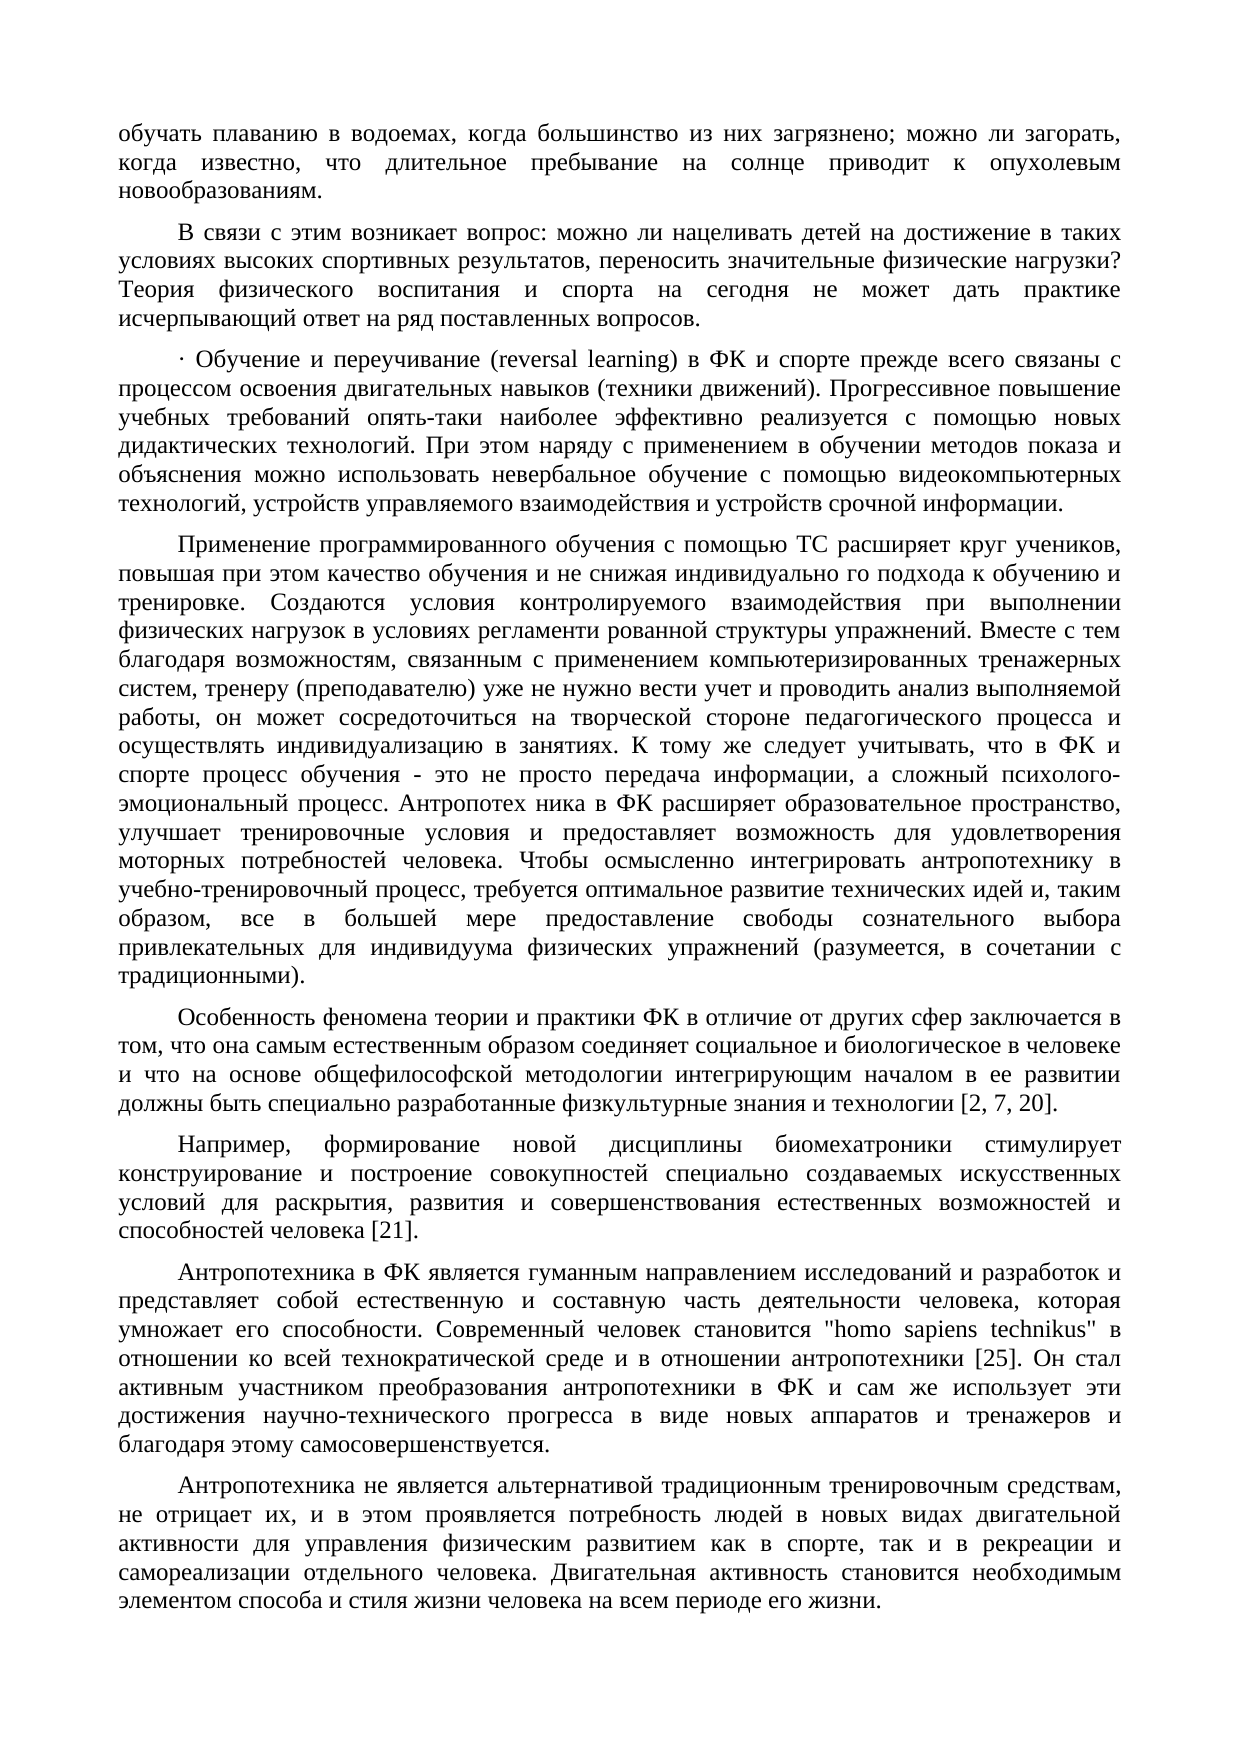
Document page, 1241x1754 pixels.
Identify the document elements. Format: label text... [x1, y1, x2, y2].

text Применение программированного обучения с помощью ТС расширяет круг учеников, повышая при этом качество обучения и не снижая индивидуально го подхода к обучению и тренировке. Создаются условия контролируемого взаимодействия при выполнении физических нагрузок в условиях регламенти рованной структуры упражнений. Вместе с тем благодаря возможностям, связанным с применением компьютеризированных тренажерных систем, тренеру (преподавателю) уже не нужно вести учет и проводить анализ выполняемой работы, он может сосредоточиться на творческой стороне педагогического процесса и осуществлять индивидуализацию в занятиях. К тому же следует учитывать, что в ФК и спорте процесс обучения - это не просто передача информации, а сложный психолого-эмоциональный процесс. Антропотех ника в ФК расширяет образовательное пространство, улучшает тренировочные условия и предоставляет возможность для удовлетворения моторных потребностей человека. Чтобы осмысленно интегрировать антропотехнику в учебно-тренировочный процесс, требуется оптимальное развитие технических идей и, таким образом, все в большей мере предоставление свободы сознательного выбора привлекательных для индивидуума физических упражнений (разумеется, в сочетании с традиционными). [118, 529, 1122, 989]
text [118, 118, 1122, 204]
text Антропотехника в ФК является гуманным направлением исследований и разработок и представляет собой естественную и составную часть деятельности человека, которая умножает его способности. Современный человек становится "homo sapiens technikus" в отношении ко всей технократической среде и в отношении антропотехники [25]. Он стал активным участником преобразования антропотехники в ФК и сам же использует эти достижения научно-технического прогресса в виде новых аппаратов и тренажеров и благодаря этому самосовершенствуется. [118, 1257, 1122, 1458]
text Антропотехника не является альтернативой традиционным тренировочным средствам, не отрицает их, и в этом проявляется потребность людей в новых видах двигательной активности для управления физическим развитием как в спорте, так и в рекреации и самореализации отдельного человека. Двигательная активность становится необходимым элементом способа и стиля жизни человека на всем периоде его жизни. [118, 1471, 1122, 1614]
text · Обучение и переучивание (reversal learning) в ФК и спорте прежде всего связаны с процессом освоения двигательных навыков (техники движений). Прогрессивное повышение учебных требований опять-таки наиболее эффективно реализуется с помощью новых дидактических технологий. При этом наряду с применением в обучении методов показа и объяснения можно использовать невербальное обучение с помощью видеокомпьютерных технологий, устройств управляемого взаимодействия и устройств срочной информации. [118, 344, 1122, 517]
text В связи с этим возникает вопрос: можно ли нацеливать детей на достижение в таких условиях высоких спортивных результатов, переносить значительные физические нагрузки? Теория физического воспитания и спорта на сегодня не может дать практике исчерпывающий ответ на ряд поставленных вопросов. [118, 217, 1122, 332]
text Особенность феномена теории и практики ФК в отличие от других сфер заключается в том, что она самым естественным образом соединяет социальное и биологическое в человеке и что на основе общефилософской методологии интегрирующим началом в ее развитии должны быть специально разработанные физкультурные знания и технологии [2, 7, 20]. [118, 1002, 1122, 1117]
text Например, формирование новой дисциплины биомехатроники стимулирует конструирование и построение совокупностей специально создаваемых искусственных условий для раскрытия, развития и совершенствования естественных возможностей и способностей человека [21]. [118, 1129, 1122, 1244]
